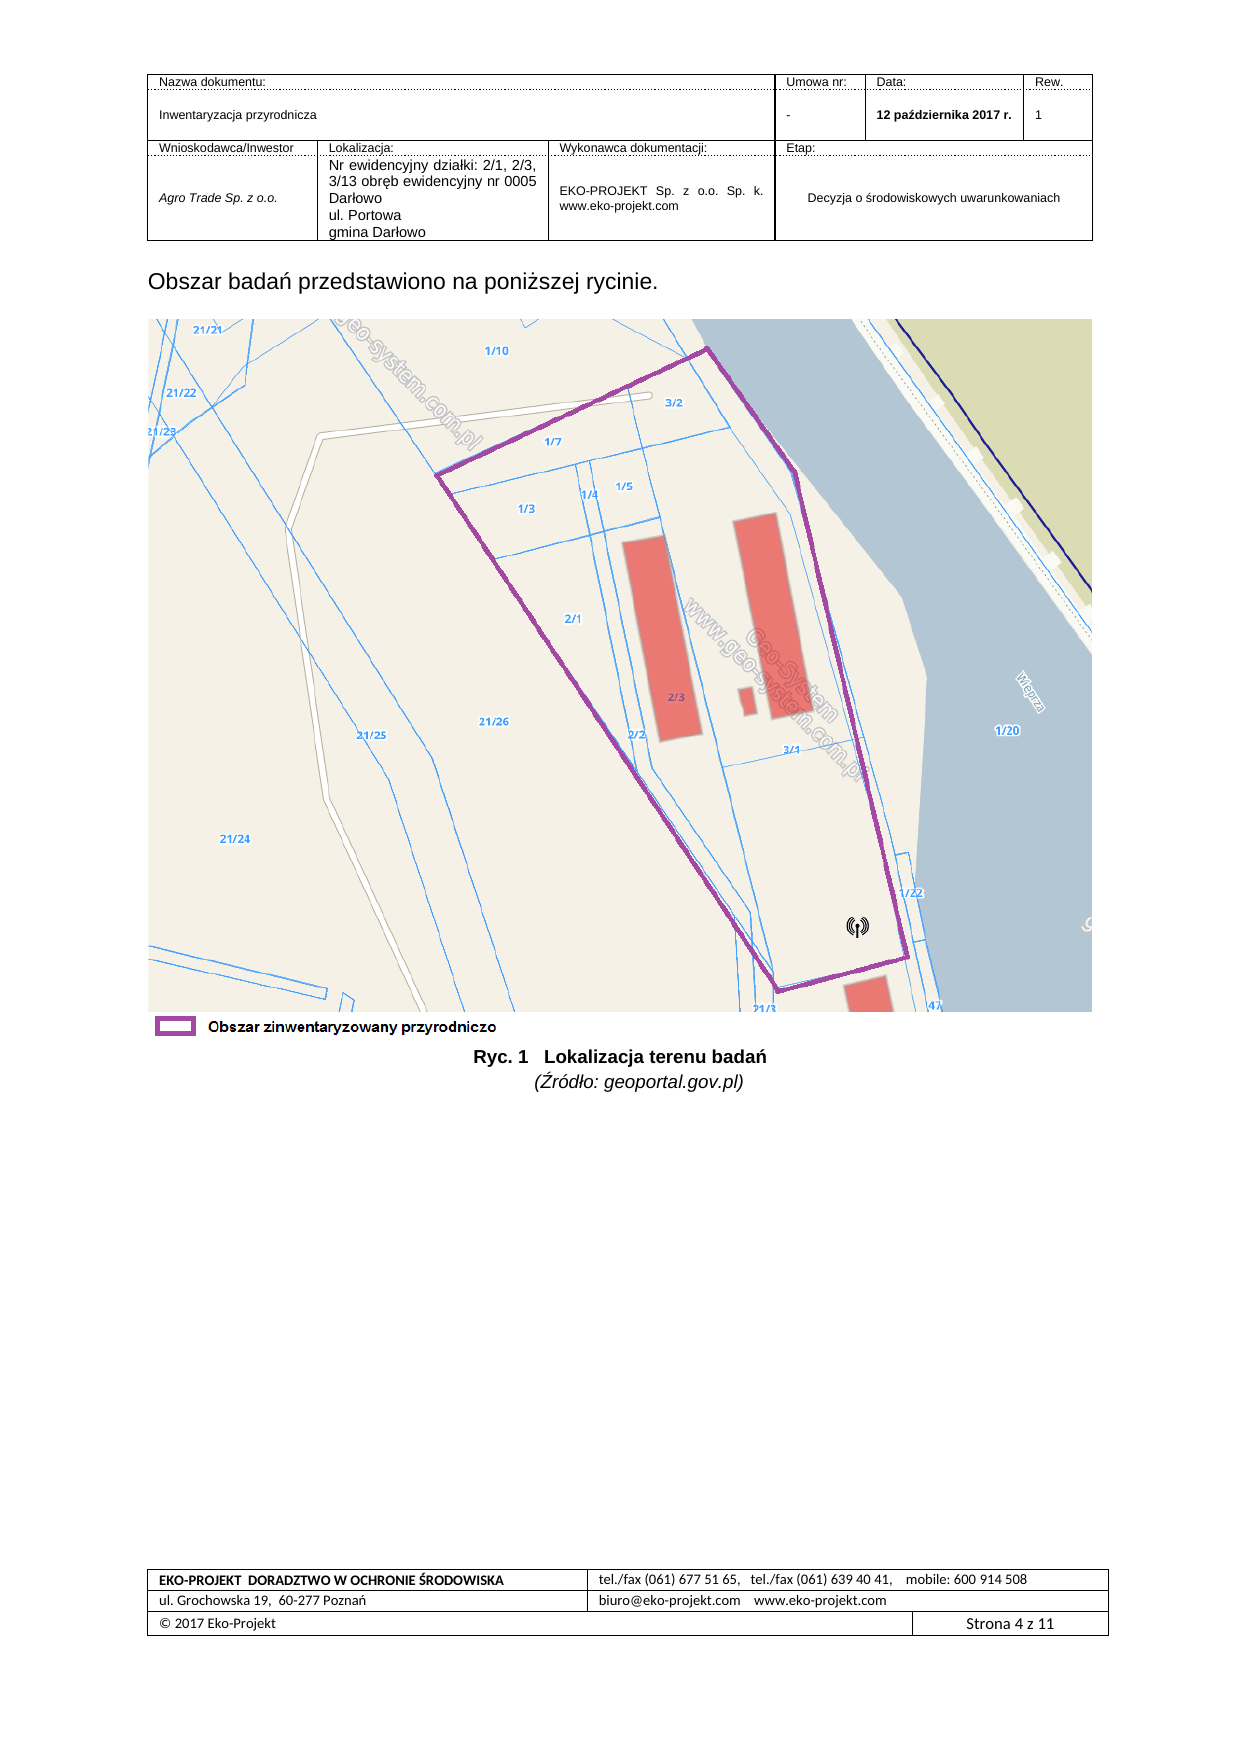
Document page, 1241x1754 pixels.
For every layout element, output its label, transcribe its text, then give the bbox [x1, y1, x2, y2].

text (Źródło: geoportal.gov.pl) [148, 1071, 1093, 1092]
text Obszar badań przedstawiono na poniższej rycinie. [148, 268, 1093, 294]
picture [148, 319, 1092, 1043]
